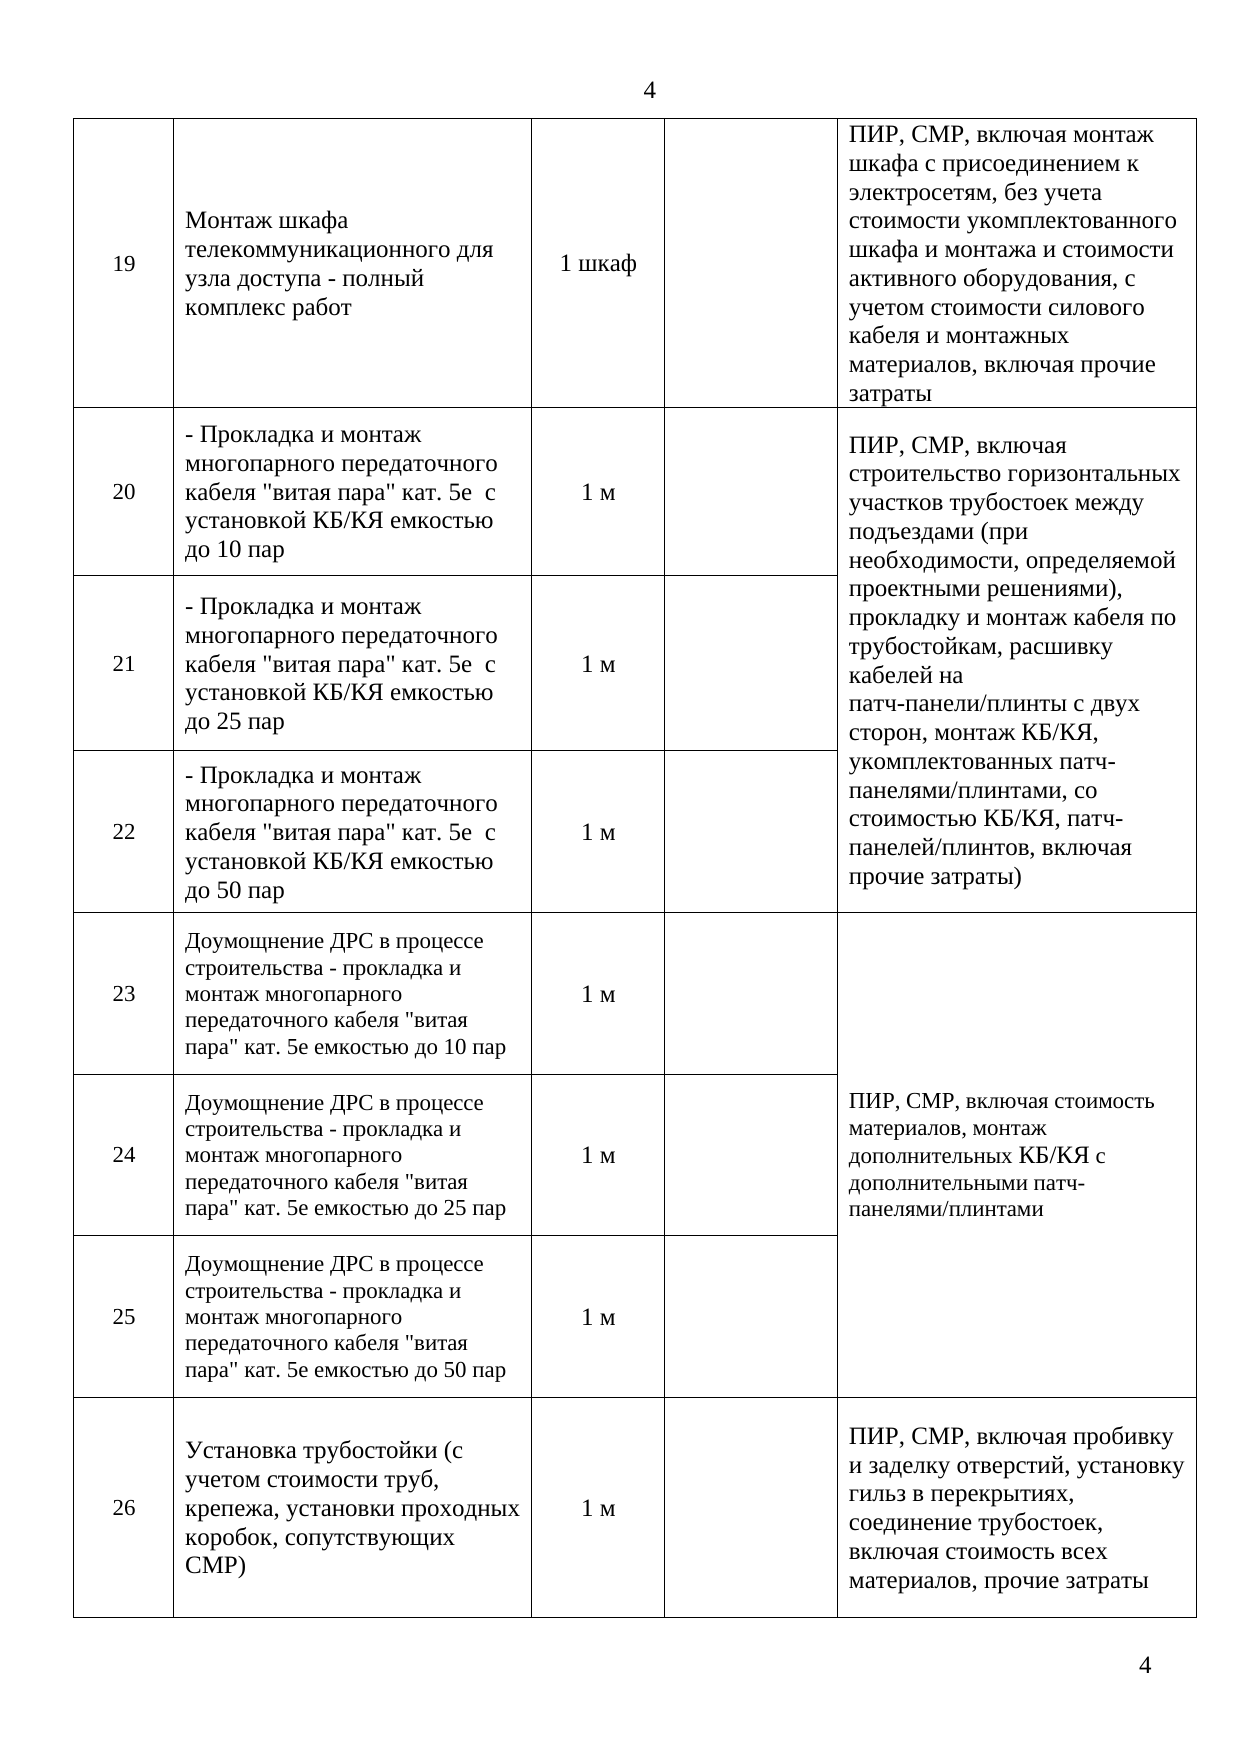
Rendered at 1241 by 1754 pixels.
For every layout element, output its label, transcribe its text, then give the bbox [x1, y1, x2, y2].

table_cell 1 шкаф [532, 119, 664, 407]
table_cell 1 м [532, 1236, 664, 1397]
table_cell Доумощнение ДРС в процессе строительства - прокладка и монтаж многопарного передаточного кабеля "витая пара" кат. 5е емкостью до 25 пар [174, 1075, 531, 1235]
table_cell [665, 576, 837, 750]
table_cell 19 [74, 119, 173, 407]
table_cell 25 [74, 1236, 173, 1397]
table_cell 1 м [532, 913, 664, 1073]
table_cell ПИР, СМР, включая пробивку и заделку отверстий, установку гильз в перекрытиях, соединение трубостоек, включая стоимость всех материалов, прочие затраты [838, 1398, 1196, 1617]
table_cell 26 [74, 1398, 173, 1617]
table_cell - Прокладка и монтаж многопарного передаточного кабеля "витая пара" кат. 5е с установкой КБ/КЯ емкостью до 10 пар [174, 408, 531, 575]
table_cell 24 [74, 1075, 173, 1235]
table_cell 22 [74, 751, 173, 912]
table_cell [665, 119, 837, 407]
table_cell - Прокладка и монтаж многопарного передаточного кабеля "витая пара" кат. 5е с установкой КБ/КЯ емкостью до 25 пар [174, 576, 531, 750]
table_cell Монтаж шкафа телекоммуникационного для узла доступа - полный комплекс работ [174, 119, 531, 407]
table_cell Доумощнение ДРС в процессе строительства - прокладка и монтаж многопарного передаточного кабеля "витая пара" кат. 5е емкостью до 10 пар [174, 913, 531, 1073]
table_cell [665, 1236, 837, 1397]
table_cell - Прокладка и монтаж многопарного передаточного кабеля "витая пара" кат. 5е с установкой КБ/КЯ емкостью до 50 пар [174, 751, 531, 912]
table_cell 1 м [532, 1398, 664, 1617]
table_cell Доумощнение ДРС в процессе строительства - прокладка и монтаж многопарного передаточного кабеля "витая пара" кат. 5е емкостью до 50 пар [174, 1236, 531, 1397]
table_cell [665, 1075, 837, 1235]
table_cell 1 м [532, 576, 664, 750]
table_cell ПИР, СМР, включая строительство горизонтальных участков трубостоек между подъездами (при необходимости, определяемой проектными решениями), прокладку и монтаж кабеля по трубостойкам, расшивку кабелей на патч-панели/плинты с двух сторон, монтаж КБ/КЯ, укомплектованных патч-панелями/плинтами, со стоимостью КБ/КЯ, патч-панелей/плинтов, включая прочие затраты) [838, 408, 1196, 912]
table_cell 23 [74, 913, 173, 1073]
table_cell [665, 1398, 837, 1617]
table_cell ПИР, СМР, включая стоимость материалов, монтаж дополнительных КБ/КЯ с дополнительными патч-панелями/плинтами [838, 913, 1196, 1397]
table_cell 1 м [532, 408, 664, 575]
table_cell [665, 408, 837, 575]
table_cell 20 [74, 408, 173, 575]
table_cell Установка трубостойки (с учетом стоимости труб, крепежа, установки проходных коробок, сопутствующих СМР) [174, 1398, 531, 1617]
table_cell [665, 751, 837, 912]
table_cell 21 [74, 576, 173, 750]
table_cell 1 м [532, 751, 664, 912]
table_cell [665, 913, 837, 1073]
table_cell 1 м [532, 1075, 664, 1235]
table_cell ПИР, СМР, включая монтаж шкафа с присоединением к электросетям, без учета стоимости укомплектованного шкафа и монтажа и стоимости активного оборудования, с учетом стоимости силового кабеля и монтажных материалов, включая прочие затраты [838, 119, 1196, 407]
